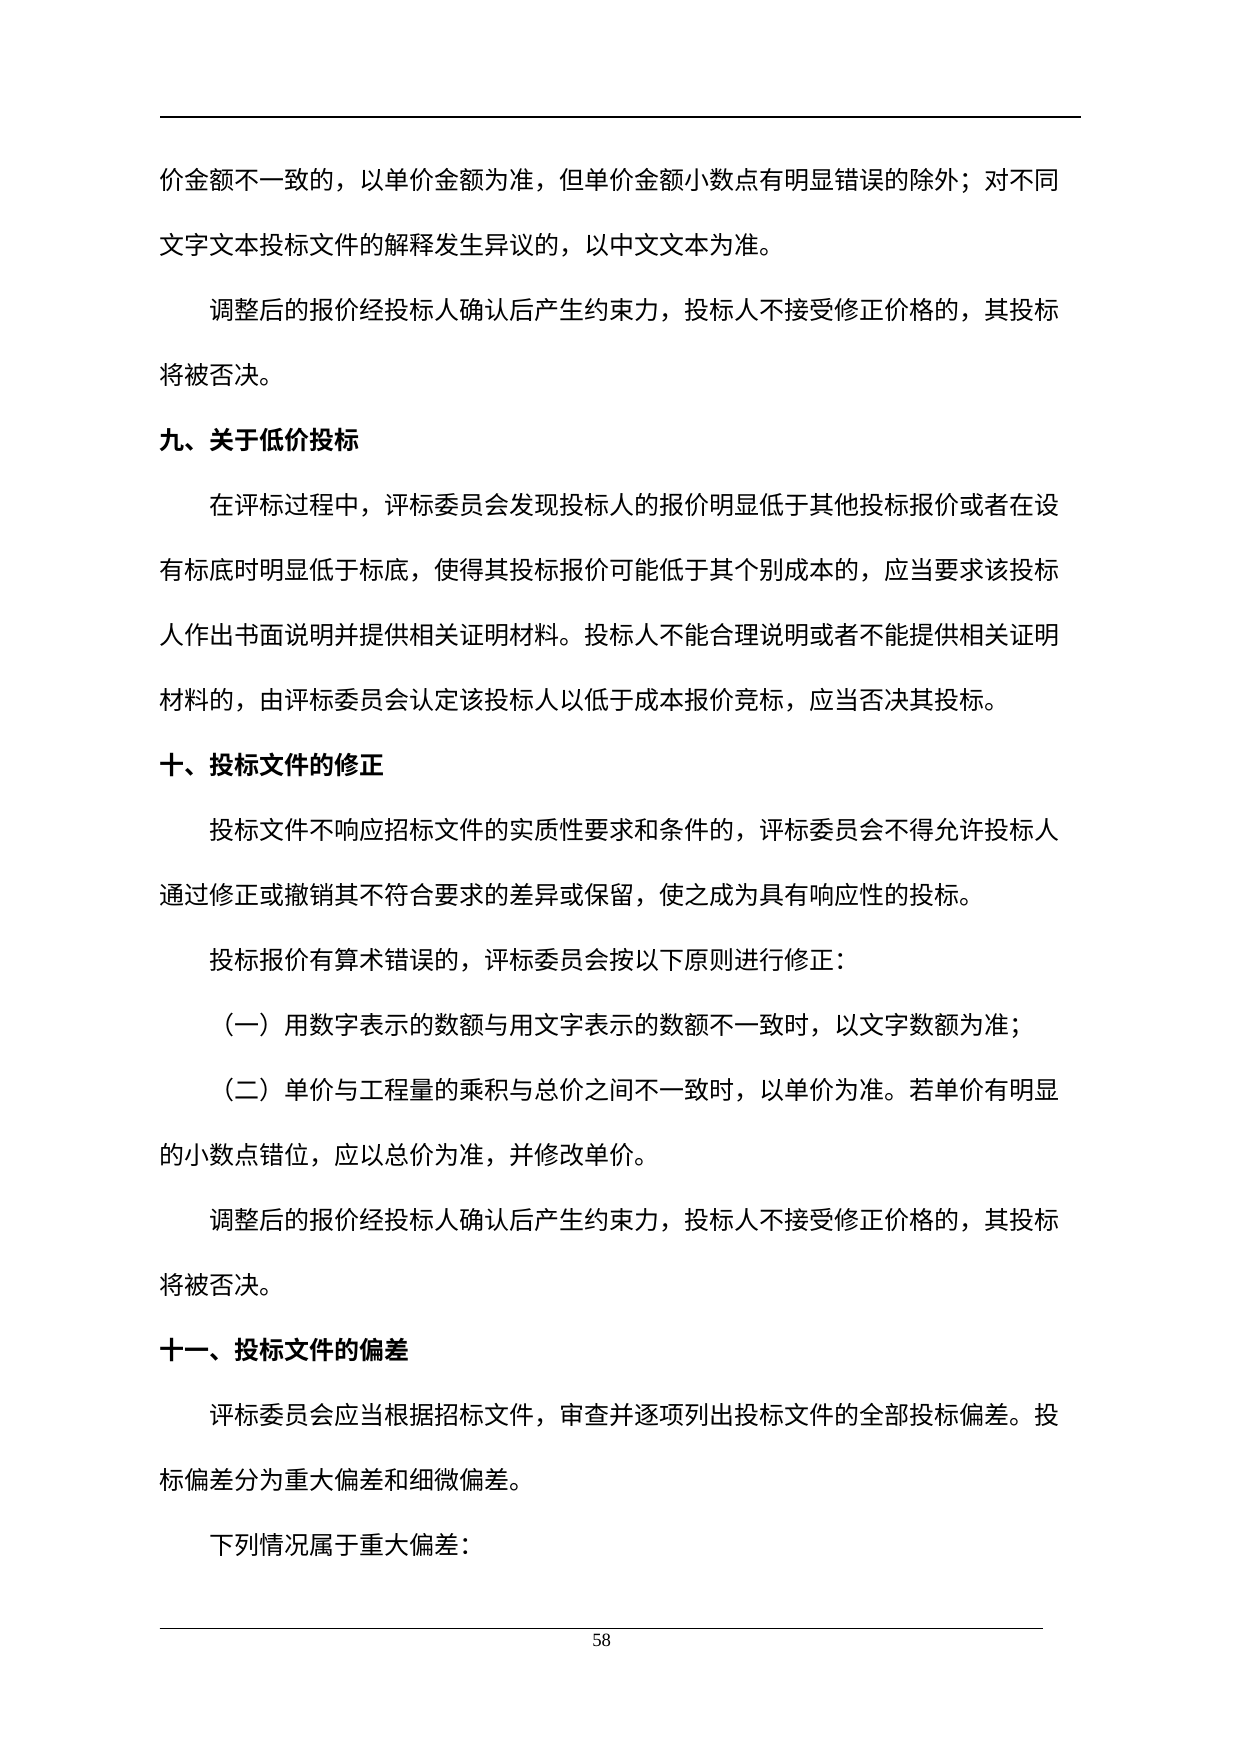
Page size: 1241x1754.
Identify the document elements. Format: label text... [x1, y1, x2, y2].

text （一）用数字表示的数额与用文字表示的数额不一致时，以文字数额为准； [159, 991, 1081, 1056]
text 投标文件不响应招标文件的实质性要求和条件的，评标委员会不得允许投标人通过修正或撤销其不符合要求的差异或保留，使之成为具有响应性的投标。 [159, 796, 1081, 926]
text （二）单价与工程量的乘积与总价之间不一致时，以单价为准。若单价有明显的小数点错位，应以总价为准，并修改单价。 [159, 1056, 1081, 1186]
text 评标委员会应当根据招标文件，审查并逐项列出投标文件的全部投标偏差。投标偏差分为重大偏差和细微偏差。 [159, 1381, 1081, 1511]
text 九、关于低价投标 [159, 406, 1081, 471]
text 在评标过程中，评标委员会发现投标人的报价明显低于其他投标报价或者在设有标底时明显低于标底，使得其投标报价可能低于其个别成本的，应当要求该投标人作出书面说明并提供相关证明材料。投标人不能合理说明或者不能提供相关证明材料的，由评标委员会认定该投标人以低于成本报价竞标，应当否决其投标。 [159, 471, 1081, 731]
text 投标报价有算术错误的，评标委员会按以下原则进行修正： [159, 926, 1081, 991]
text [159, 146, 1081, 276]
text 调整后的报价经投标人确认后产生约束力，投标人不接受修正价格的，其投标将被否决。 [159, 276, 1081, 406]
text 十一、投标文件的偏差 [159, 1316, 1081, 1381]
text 调整后的报价经投标人确认后产生约束力，投标人不接受修正价格的，其投标将被否决。 [159, 1186, 1081, 1316]
text 下列情况属于重大偏差： [159, 1511, 1081, 1576]
text 十、投标文件的修正 [159, 731, 1081, 796]
